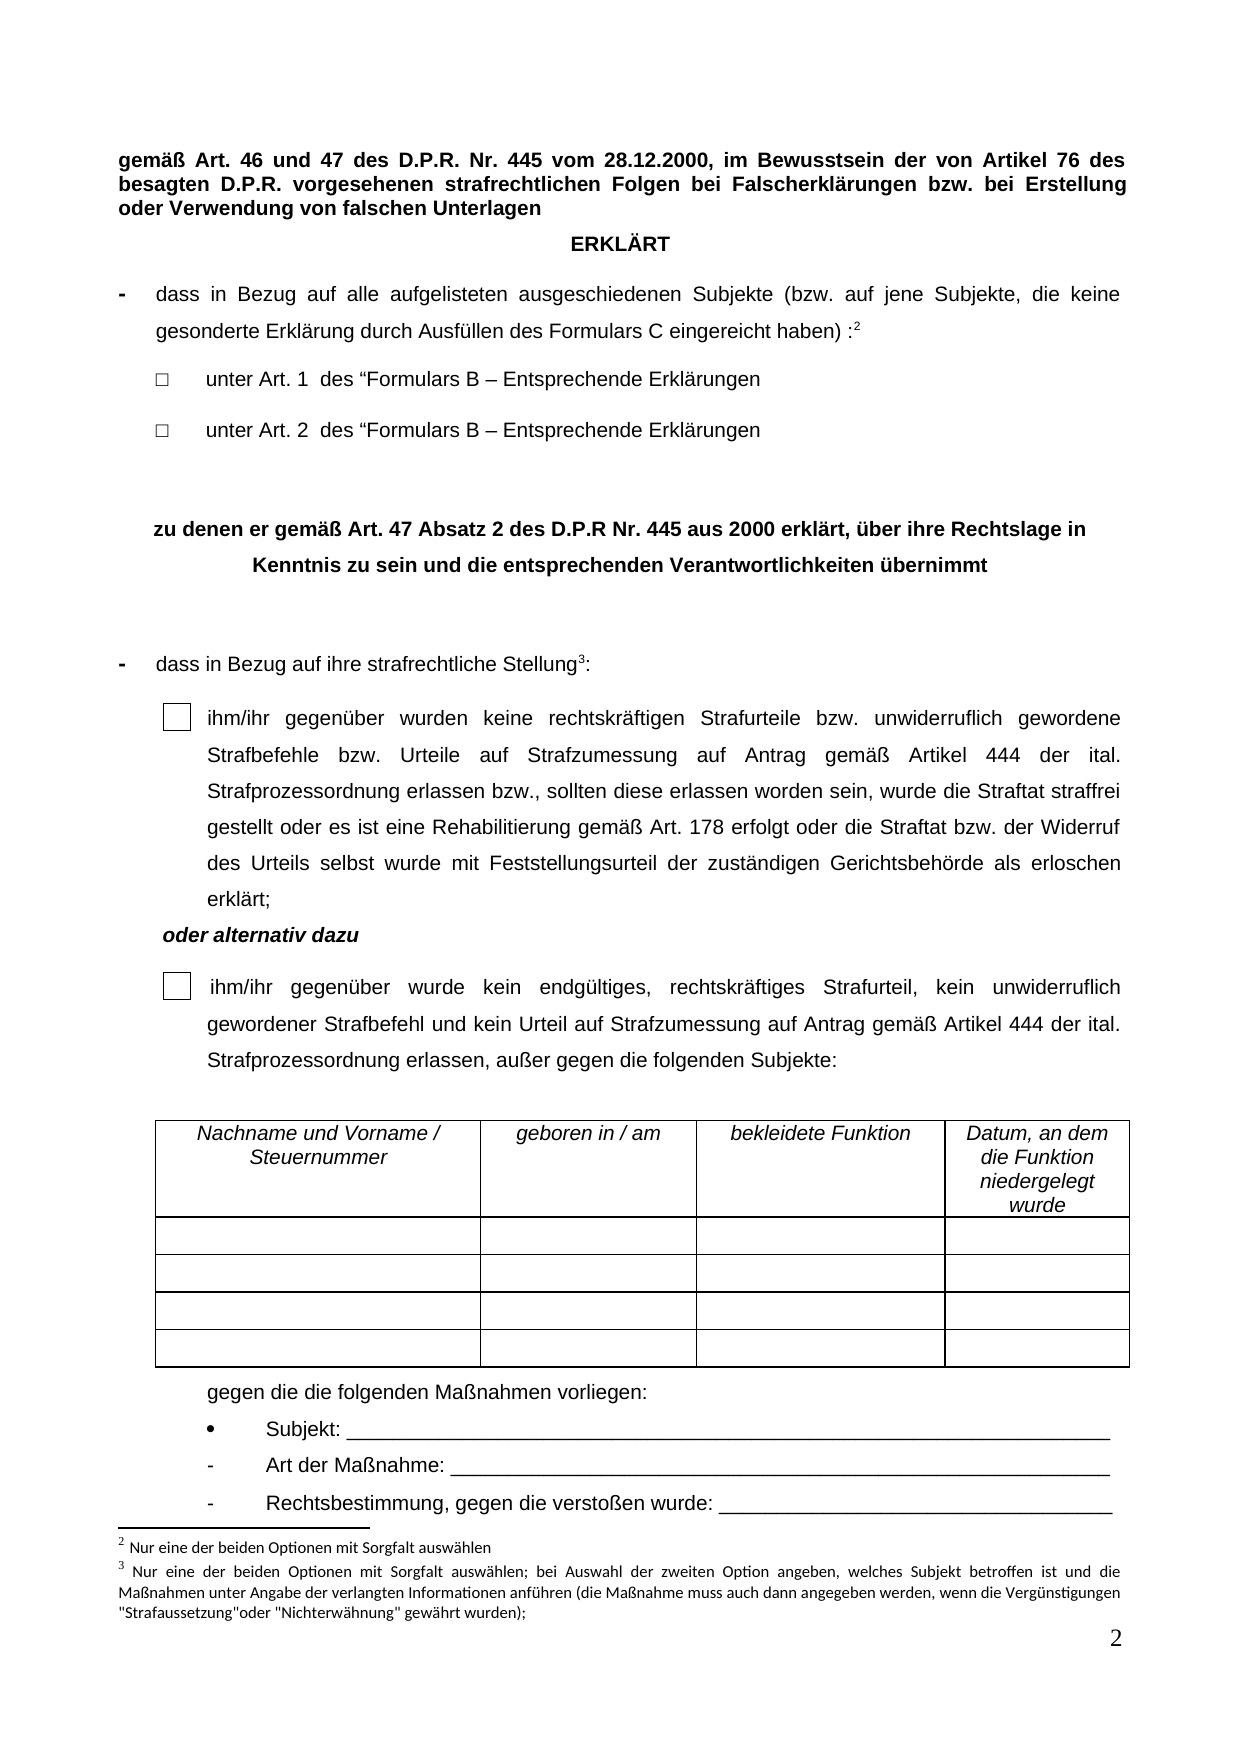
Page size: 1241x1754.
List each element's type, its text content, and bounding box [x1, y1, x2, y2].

table_cell [156, 1293, 480, 1329]
table_header geboren in / am [481, 1121, 696, 1216]
table_cell [946, 1330, 1129, 1366]
list Rechtsbestimmung, gegen die verstoßen wurde: __________________________________ [207, 1491, 1119, 1515]
table_cell [697, 1330, 944, 1366]
text gemäß Art. 46 und 47 des D.P.R. Nr. 445 vom 28.12.2000, im Bewusstsein der von Artikel 76 des besagten D.P.R. vorgesehenen strafrechtlichen Folgen bei Falscherklärungen bzw. bei Erstellung oder Verwendung von falschen Unterlagen [118, 148, 1128, 219]
table_cell [946, 1218, 1129, 1254]
list Subjekt: __________________________________________________________________ [207, 1416, 1119, 1440]
list dass in Bezug auf alle aufgelisteten ausgeschiedenen Subjekte (bzw. auf jene Subjekte, die keine gesonderte Erklärung durch Ausfüllen des Formulars C eingereicht haben) : [118, 280, 1122, 343]
text gegen die die folgenden Maßnahmen vorliegen: [207, 1380, 1122, 1404]
list dass in Bezug auf ihre strafrechtliche Stellung: [118, 650, 1122, 676]
table_cell [156, 1255, 480, 1291]
text ihm/ihr gegenüber wurden keine rechtskräftigen Strafurteile bzw. unwiderruflich gewordene Strafbefehle bzw. Urteile auf Strafzumessung auf Antrag gemäß Artikel 444 der ital. Strafprozessordnung erlassen bzw., sollten diese erlassen worden sein, wurde die Straftat straffrei gestellt oder es ist eine Rehabilitierung gemäß Art. 178 erfolgt oder die Straftat bzw. der Widerruf des Urteils selbst wurde mit Feststellungsurteil der zuständigen Gerichtsbehörde als erloschen erklärt; [162, 702, 1122, 911]
table_header Nachname und Vorname / Steuernummer [156, 1121, 480, 1216]
table_cell [481, 1330, 696, 1366]
table_cell [481, 1255, 696, 1291]
text □ unter Art. 2 des “Formulars B – Entsprechende Erklärungen [156, 418, 1122, 442]
table_cell [697, 1218, 944, 1254]
table_cell [481, 1218, 696, 1254]
table_header bekleidete Funktion [697, 1121, 944, 1216]
text ihm/ihr gegenüber wurde kein endgültiges, rechtskräftiges Strafurteil, kein unwiderruflich gewordener Strafbefehl und kein Urteil auf Strafzumessung auf Antrag gemäß Artikel 444 der ital. Strafprozessordnung erlassen, außer gegen die folgenden Subjekte: [162, 971, 1122, 1072]
table_cell [946, 1293, 1129, 1329]
table_cell [481, 1293, 696, 1329]
table_cell [156, 1330, 480, 1366]
text □ unter Art. 1 des “Formulars B – Entsprechende Erklärungen [156, 367, 1122, 391]
table_cell [156, 1218, 480, 1254]
table_cell [946, 1255, 1129, 1291]
subtitle ERKLÄRT [118, 232, 1122, 256]
text oder alternativ dazu [162, 922, 1122, 946]
table_cell [697, 1255, 944, 1291]
table_cell [697, 1293, 944, 1329]
text zu denen er gemäß Art. 47 Absatz 2 des D.P.R Nr. 445 aus 2000 erklärt, über ihre Rechtslage in Kenntnis zu sein und die entsprechenden Verantwortlichkeiten übernimmt [118, 517, 1122, 577]
table_header Datum, an dem die Funktion niedergelegt wurde [946, 1121, 1129, 1216]
text - Art der Maßnahme: _________________________________________________________ [207, 1452, 1119, 1476]
